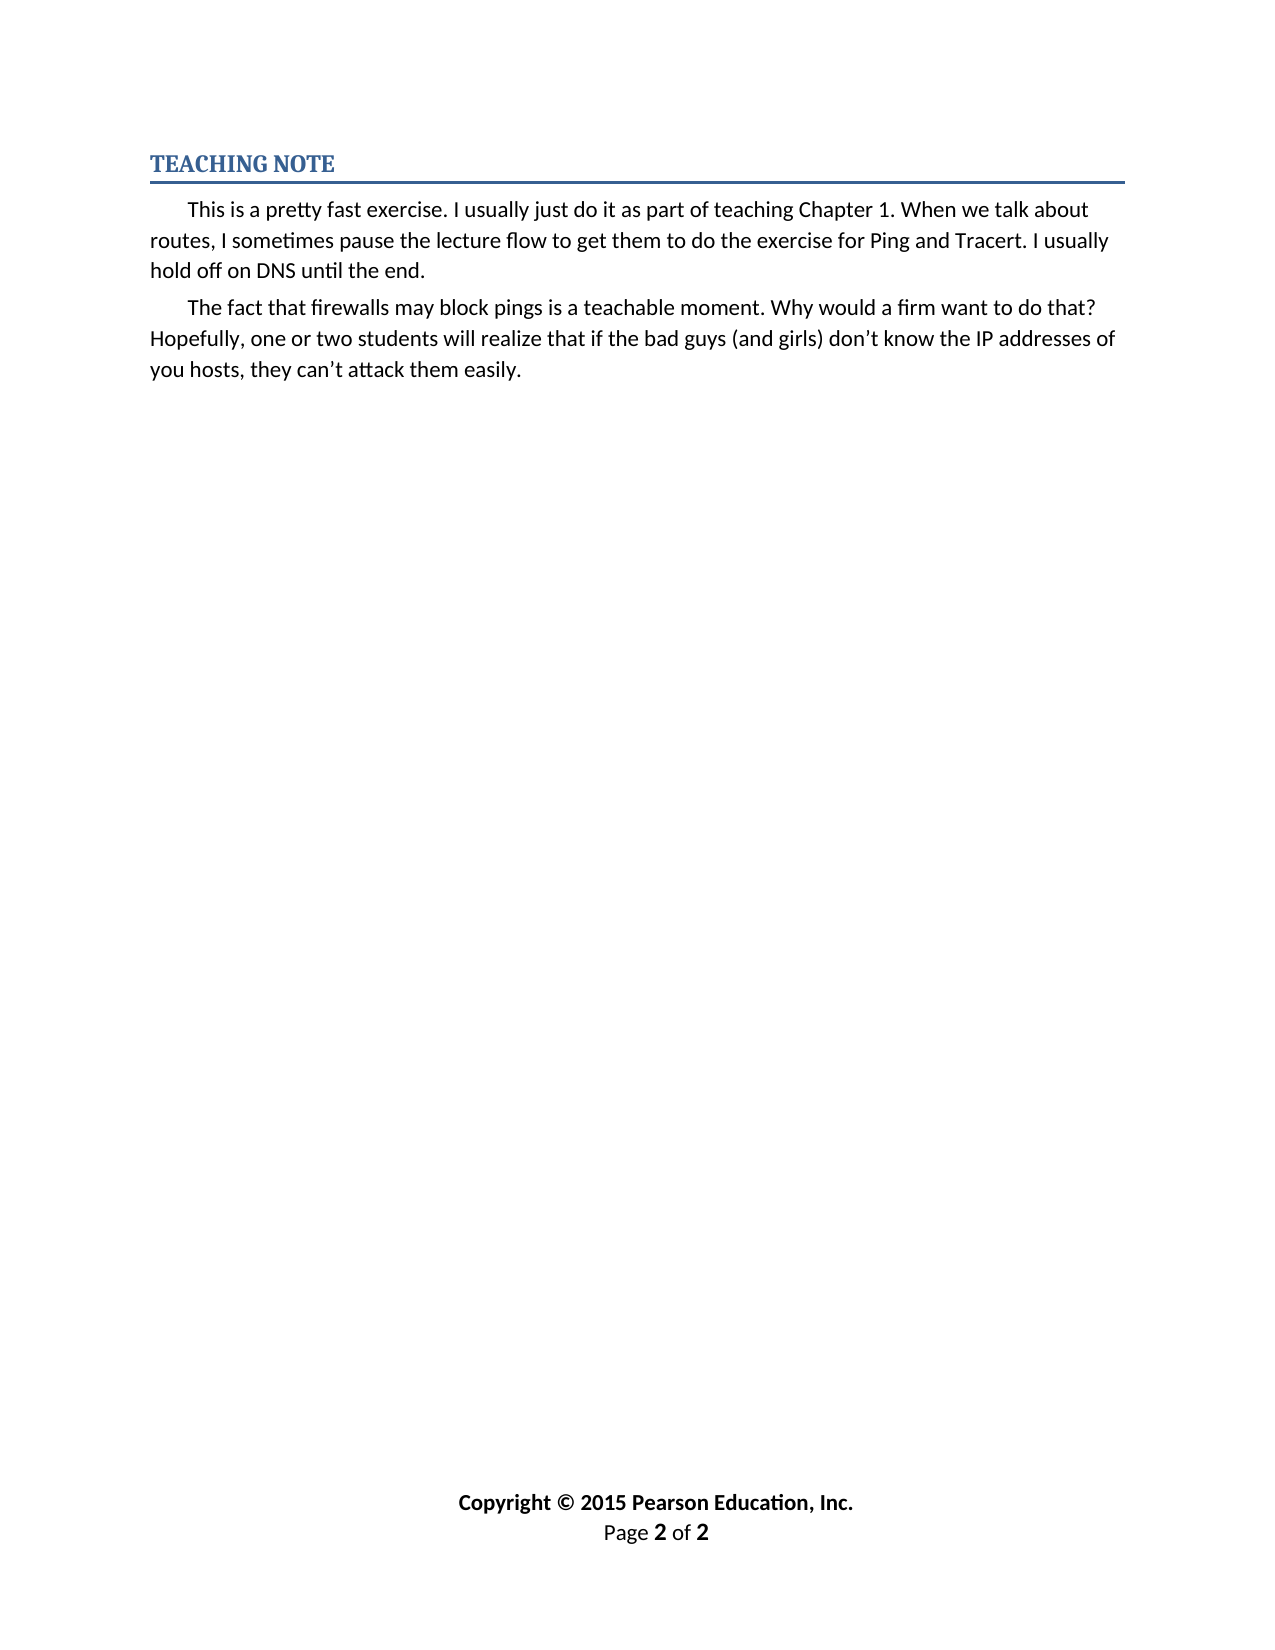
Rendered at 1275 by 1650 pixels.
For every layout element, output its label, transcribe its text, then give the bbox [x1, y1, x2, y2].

subtitle Teaching Note [150, 150, 1125, 181]
text This is a pretty fast exercise. I usually just do it as part of teaching Chapter 1. When we talk about routes, I sometimes pause the lecture flow to get them to do the exercise for Ping and Tracert. I usually hold off on DNS until the end. [150, 195, 1125, 284]
text The fact that firewalls may block pings is a teachable moment. Why would a firm want to do that? Hopefully, one or two students will realize that if the bad guys (and girls) don’t know the IP addresses of you hosts, they can’t attack them easily. [150, 293, 1125, 383]
